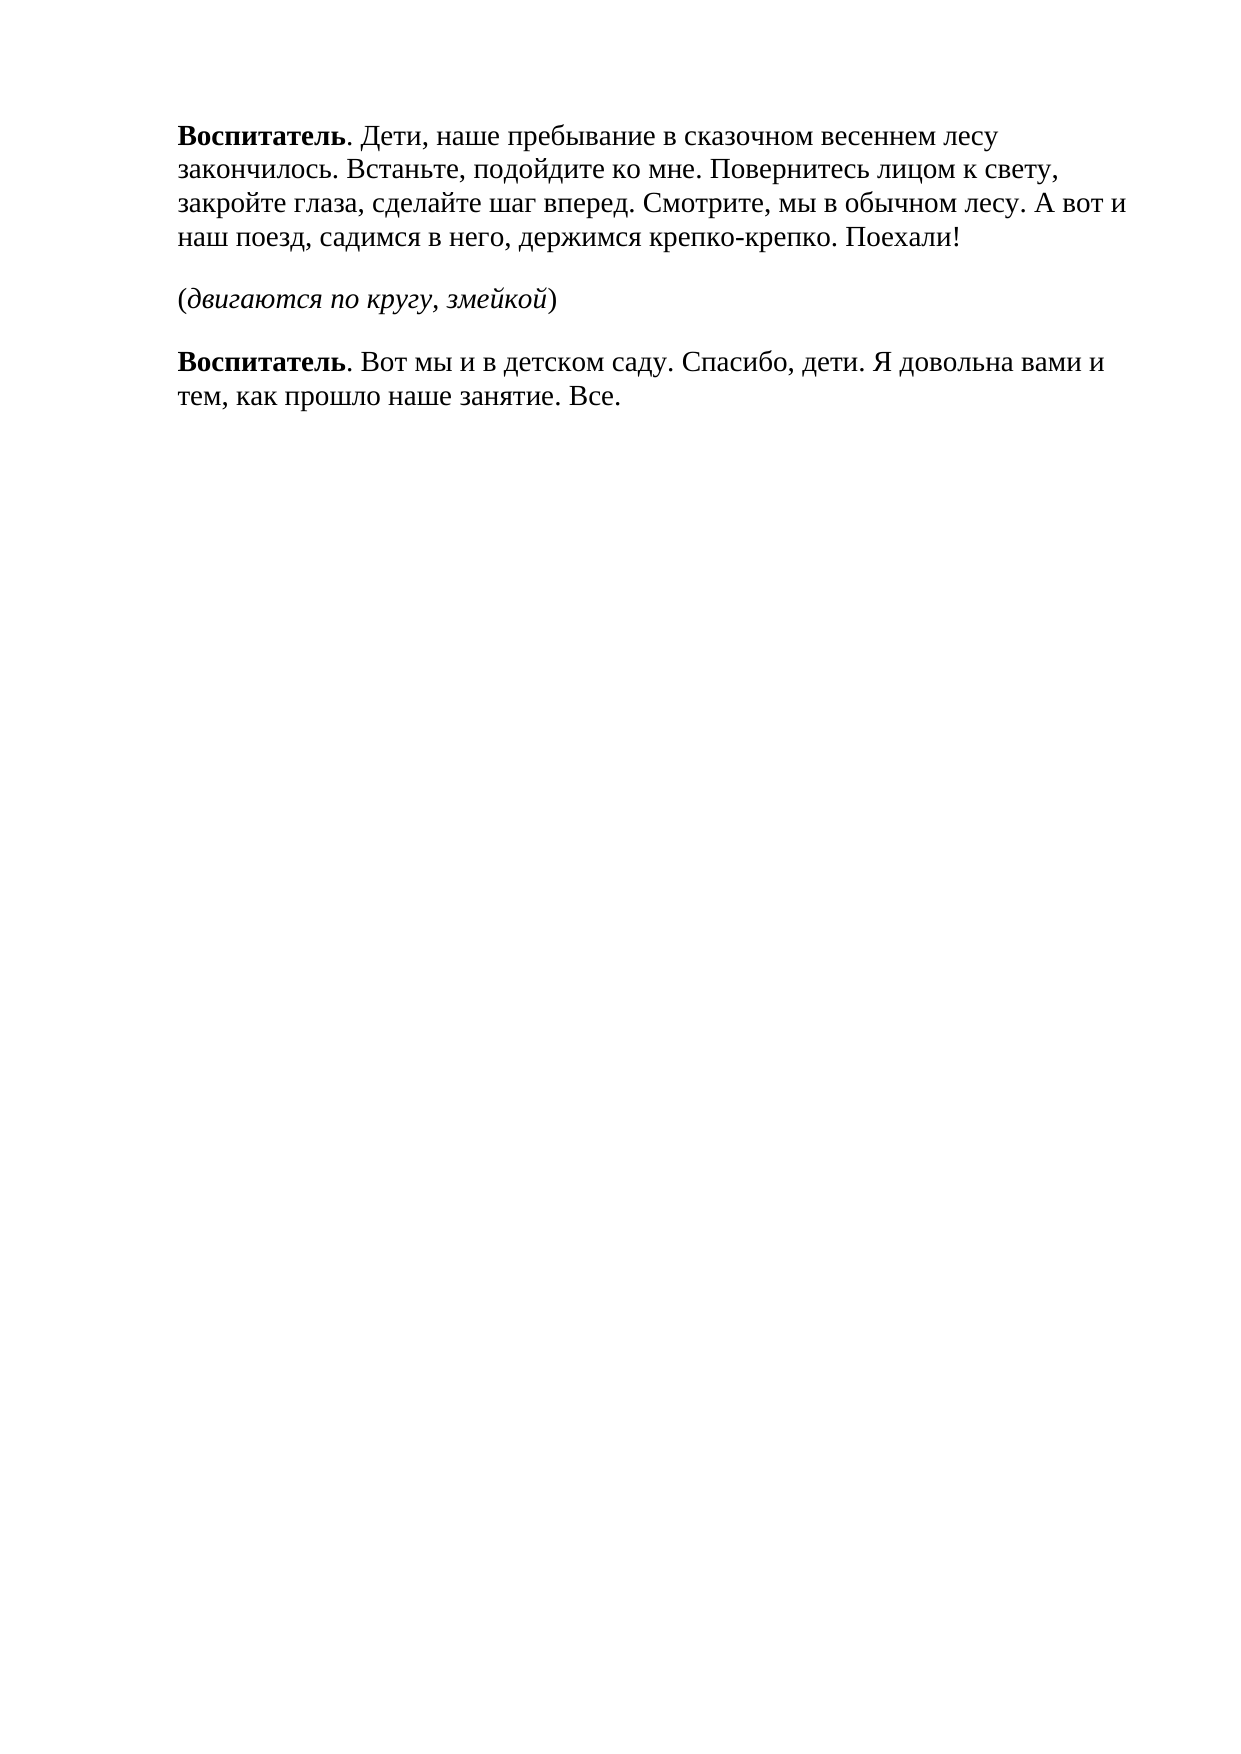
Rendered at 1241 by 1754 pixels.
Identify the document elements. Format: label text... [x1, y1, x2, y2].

text Воспитатель. Вот мы и в детском саду. Спасибо, дети. Я довольна вами и тем, как прошло наше занятие. Все. [177, 344, 1152, 411]
text Воспитатель. Дети, наше пребывание в сказочном весеннем лесу закончилось. Встаньте, подойдите ко мне. Повернитесь лицом к свету, закройте глаза, сделайте шаг вперед. Смотрите, мы в обычном лесу. А вот и наш поезд, садимся в него, держимся крепко-крепко. Поехали! [177, 118, 1152, 252]
text (двигаются по кругу, змейкой) [177, 281, 1152, 315]
